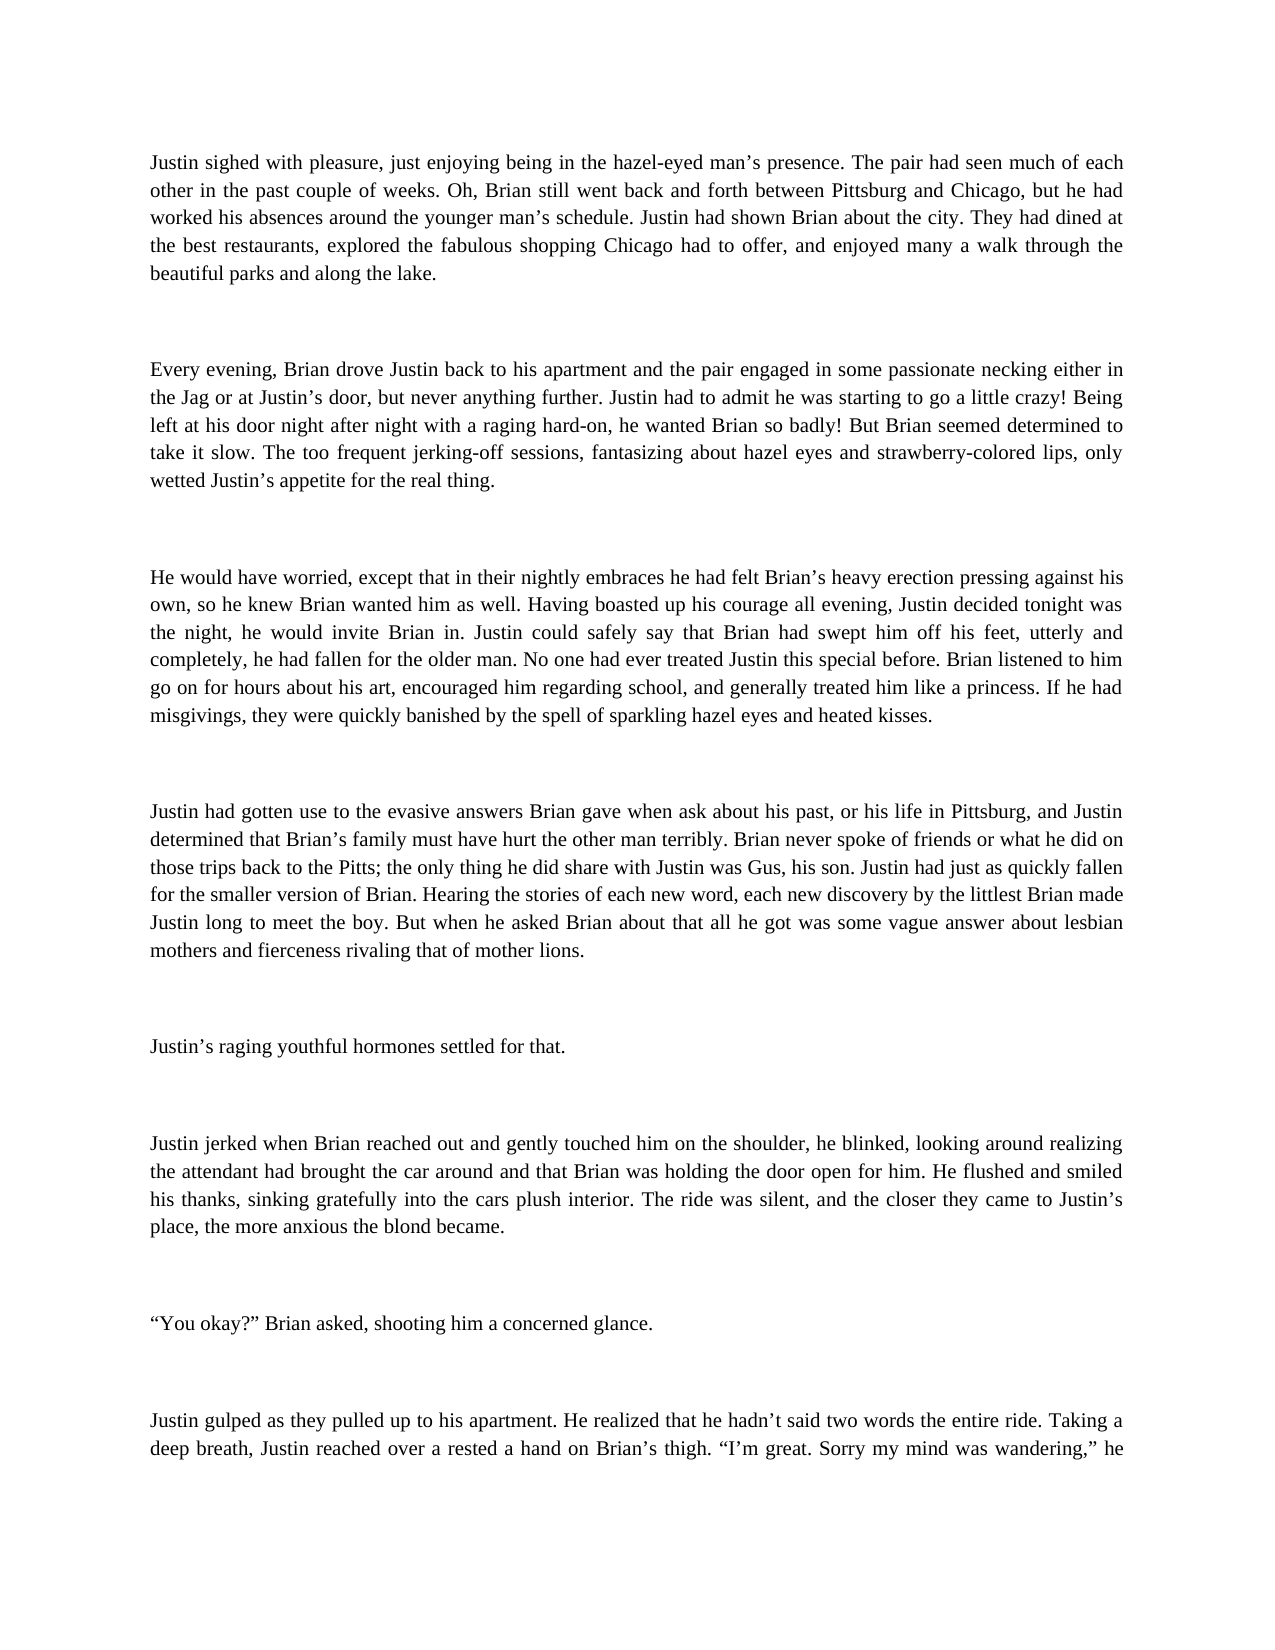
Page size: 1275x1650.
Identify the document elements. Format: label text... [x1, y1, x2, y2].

text Every evening, Brian drove Justin back to his apartment and the pair engaged in some passionate necking either in the Jag or at Justin’s door, but never anything further. Justin had to admit he was starting to go a little crazy! Being left at his door night after night with a raging hard-on, he wanted Brian so badly! But Brian seemed determined to take it slow. The too frequent jerking-off sessions, fantasizing about hazel eyes and strawberry-colored lips, only wetted Justin’s appetite for the real thing. [150, 357, 1125, 492]
text Justin sighed with pleasure, just enjoying being in the hazel-eyed man’s presence. The pair had seen much of each other in the past couple of weeks. Oh, Brian still went back and forth between Pittsburg and Chicago, but he had worked his absences around the younger man’s schedule. Justin had shown Brian about the city. They had dined at the best restaurants, explored the fabulous shopping Chicago had to offer, and enjoyed many a walk through the beautiful parks and along the lake. [150, 150, 1125, 284]
text Justin had gotten use to the evasive answers Brian gave when ask about his past, or his life in Pittsburg, and Justin determined that Brian’s family must have hurt the other man terribly. Brian never spoke of friends or what he did on those trips back to the Pitts; the only thing he did share with Justin was Gus, his son. Justin had just as quickly fallen for the smaller version of Brian. Hearing the stories of each new word, each new discovery by the littlest Brian made Justin long to meet the boy. But when he asked Brian about that all he got was some vague answer about lesbian mothers and fierceness rivaling that of mother lions. [150, 799, 1125, 962]
text He would have worried, except that in their nightly embraces he had felt Brian’s heavy erection pressing against his own, so he knew Brian wanted him as well. Having boasted up his courage all evening, Justin decided tonight was the night, he would invite Brian in. Justin could safely say that Brian had swept him off his feet, utterly and completely, he had fallen for the older man. No one had ever treated Justin this special before. Brian listened to him go on for hours about his art, encouraged him regarding school, and generally treated him like a princess. If he had misgivings, they were quickly banished by the spell of sparkling hazel eyes and heated kisses. [150, 564, 1125, 727]
text Justin jerked when Brian reached out and gently touched him on the shoulder, he blinked, looking around realizing the attendant had brought the car around and that Brian was holding the door open for him. He flushed and smiled his thanks, sinking gratefully into the cars plush interior. The ride was silent, and the closer they came to Justin’s place, the more anxious the blond became. [150, 1131, 1125, 1238]
text “You okay?” Brian asked, shooting him a concerned glance. [150, 1311, 1125, 1335]
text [150, 1408, 1125, 1459]
text Justin’s raging youthful hormones settled for that. [150, 1034, 1125, 1058]
